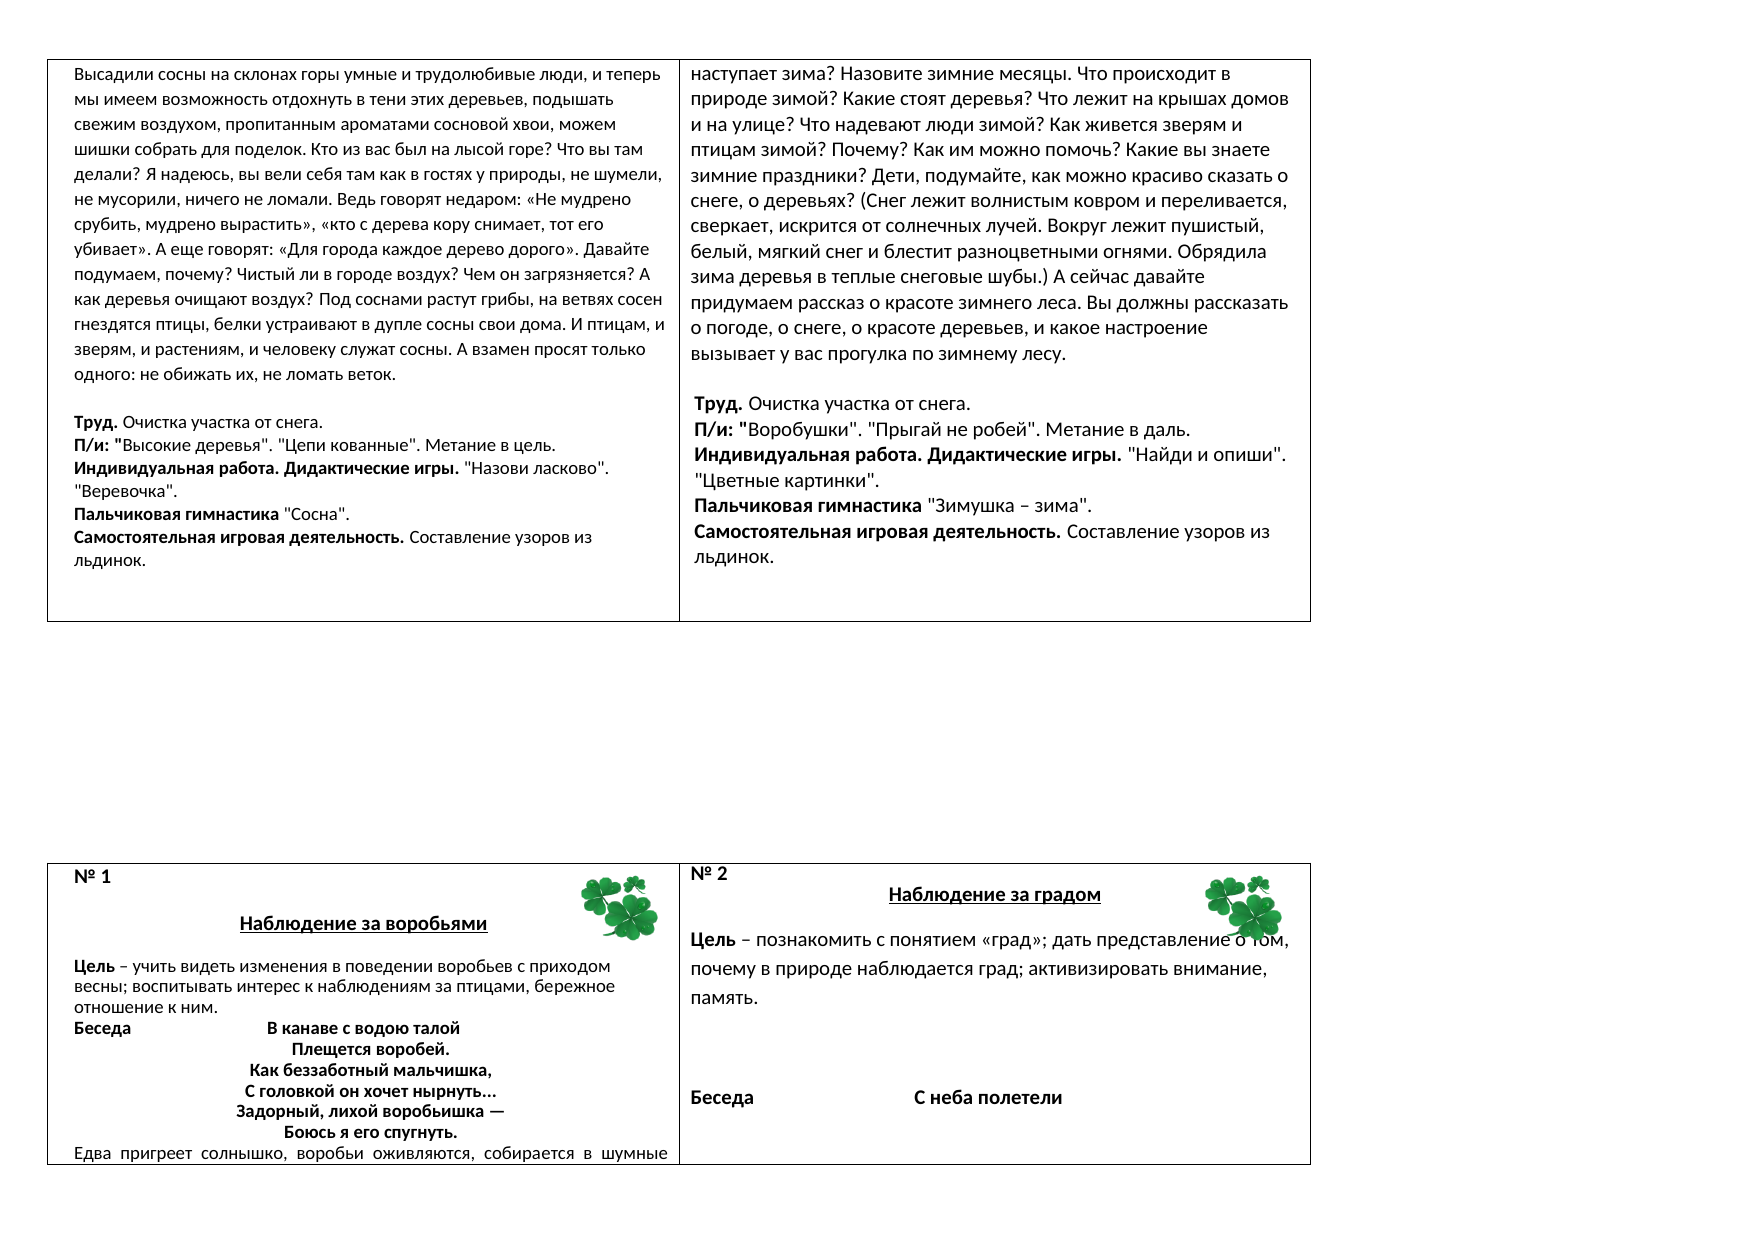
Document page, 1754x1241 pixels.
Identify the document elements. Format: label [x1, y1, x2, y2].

table_cell [48, 60, 679, 621]
table_header [48, 864, 679, 1164]
table_header [680, 864, 1310, 1164]
table_cell [680, 60, 1310, 621]
picture [1203, 871, 1284, 942]
picture [579, 871, 660, 942]
